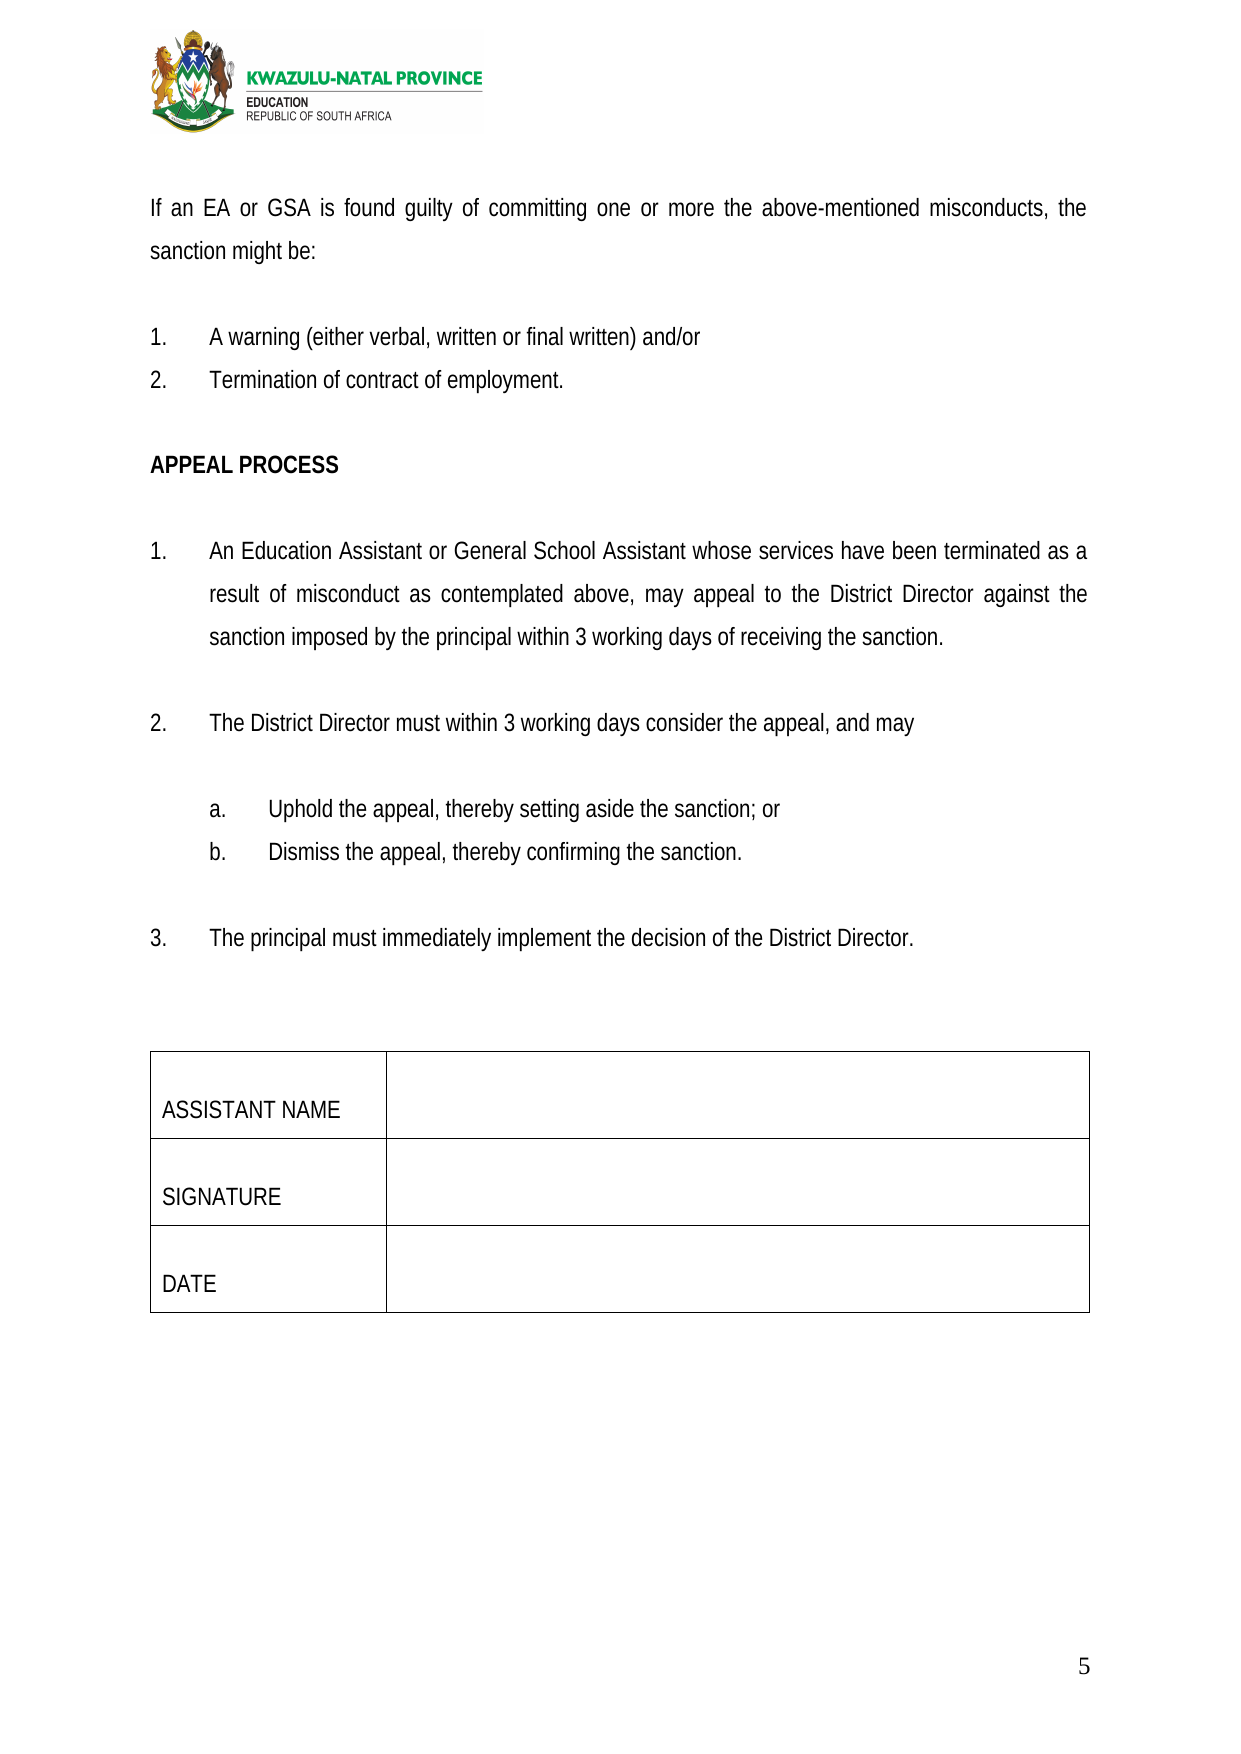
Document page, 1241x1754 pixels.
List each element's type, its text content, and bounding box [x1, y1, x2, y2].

list Uphold the appeal, thereby setting aside the sanction; or [209, 794, 1090, 822]
table_cell [387, 1226, 1089, 1312]
list An Education Assistant or General School Assistant whose services have been terminated as a result of misconduct as contemplated above, may appeal to the District Director against the sanction imposed by the principal within 3 working days of receiving the sanction. [150, 536, 1090, 651]
table_cell DATE [151, 1226, 386, 1312]
table_cell [387, 1139, 1089, 1225]
picture [150, 29, 484, 134]
list Dismiss the appeal, thereby confirming the sanction. [150, 837, 1090, 865]
text If an EA or GSA is found guilty of committing one or more the above-mentioned misconducts, the sanction might be: [150, 193, 1090, 264]
table_cell SIGNATURE [151, 1139, 386, 1225]
list The principal must immediately implement the decision of the District Director. [150, 922, 1090, 951]
list The District Director must within 3 working days consider the appeal, and may [150, 708, 1090, 737]
table_header ASSISTANT NAME [151, 1052, 386, 1138]
list Termination of contract of employment. [150, 364, 1090, 393]
text APPEAL PROCESS [150, 450, 1090, 479]
table_header [387, 1052, 1089, 1138]
list A warning (either verbal, written or final written) and/or [150, 322, 1090, 350]
